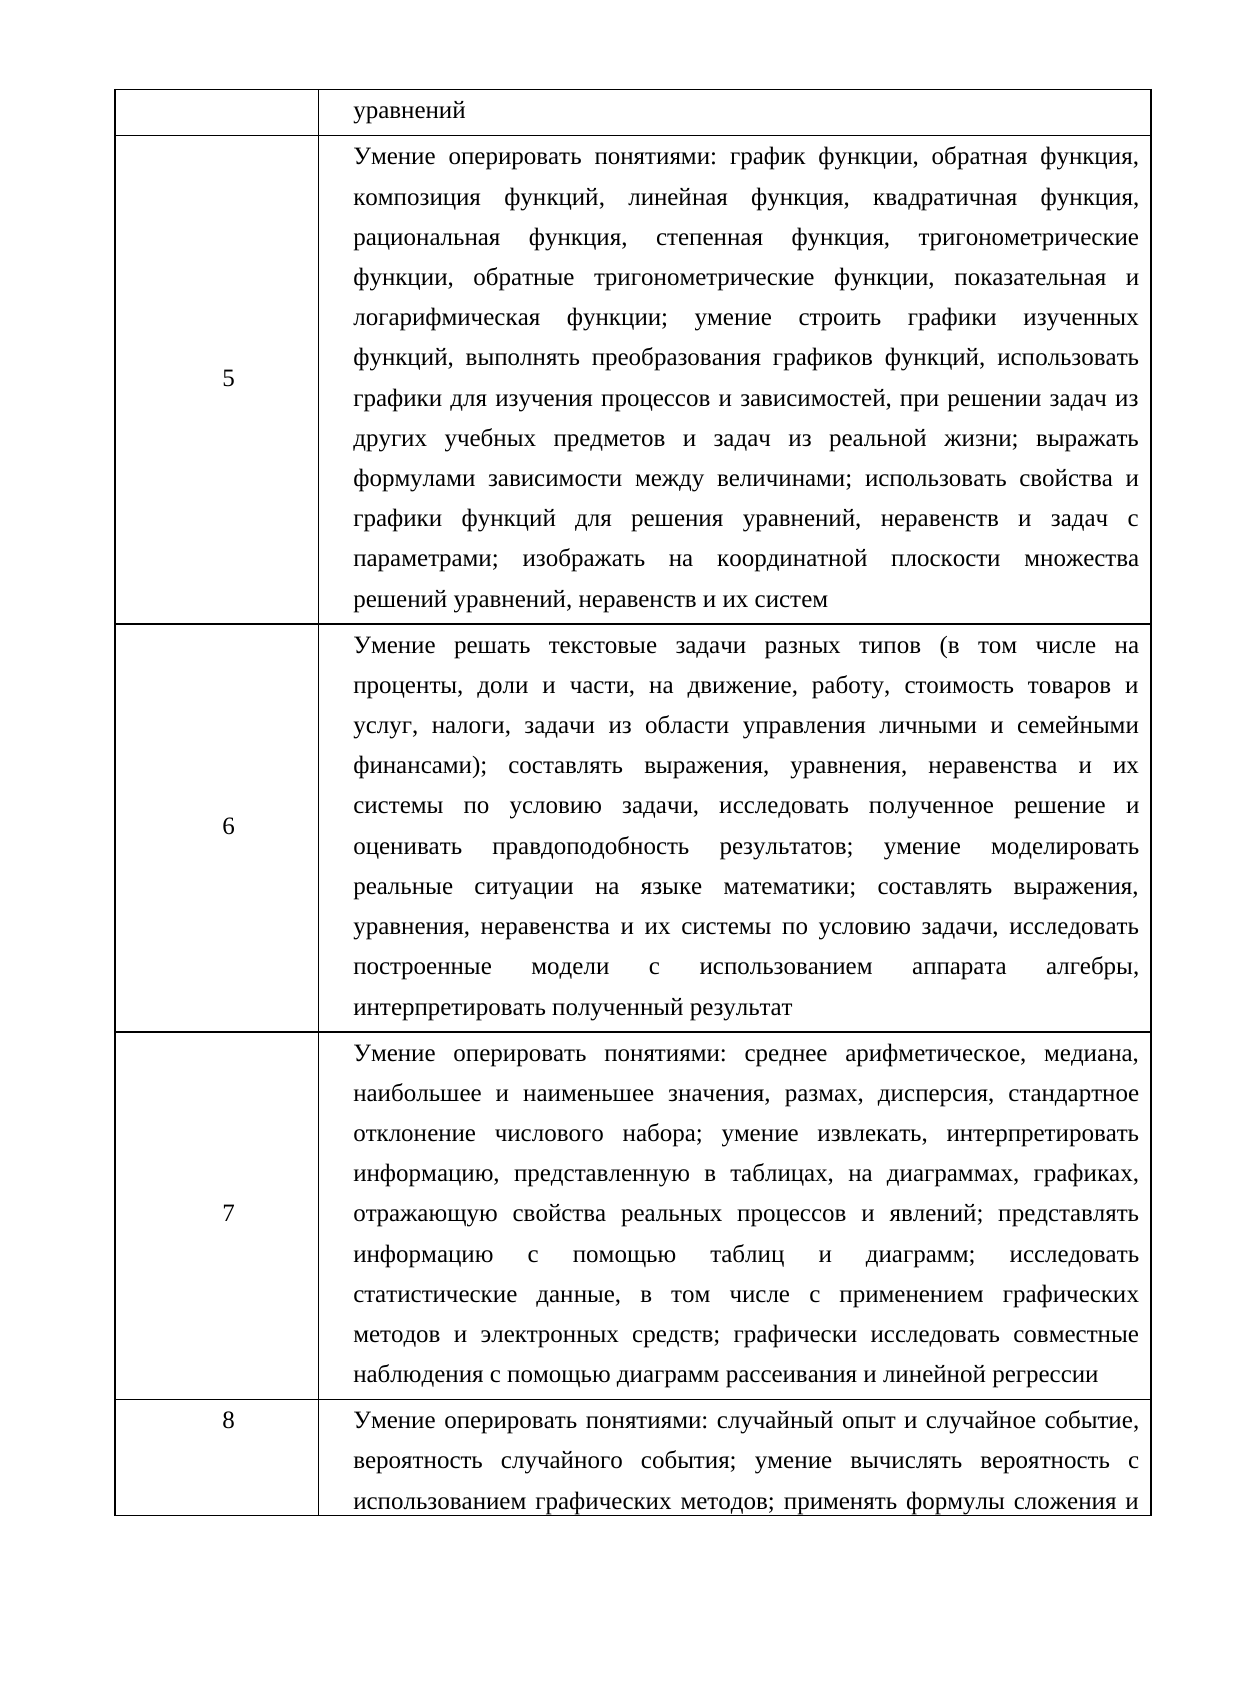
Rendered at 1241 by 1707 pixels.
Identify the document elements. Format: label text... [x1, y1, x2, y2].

table_cell Умение оперировать понятиями: график функции, обратная функция, композиция функций, линейная функция, квадратичная функция, рациональная функция, степенная функция, тригонометрические функции, обратные тригонометрические функции, показательная и логарифмическая функции; умение строить графики изученных функций, выполнять преобразования графиков функций, использовать графики для изучения процессов и зависимостей, при решении задач из других учебных предметов и задач из реальной жизни; выражать формулами зависимости между величинами; использовать свойства и графики функций для решения уравнений, неравенств и задач с параметрами; изображать на координатной плоскости множества решений уравнений, неравенств и их систем [319, 136, 1150, 623]
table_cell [319, 90, 1150, 135]
table_cell 6 [116, 625, 318, 1031]
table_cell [319, 1400, 1150, 1514]
table_cell 8 [116, 1400, 318, 1514]
table_cell Умение оперировать понятиями: среднее арифметическое, медиана, наибольшее и наименьшее значения, размах, дисперсия, стандартное отклонение числового набора; умение извлекать, интерпретировать информацию, представленную в таблицах, на диаграммах, графиках, отражающую свойства реальных процессов и явлений; представлять информацию с помощью таблиц и диаграмм; исследовать статистические данные, в том числе с применением графических методов и электронных средств; графически исследовать совместные наблюдения с помощью диаграмм рассеивания и линейной регрессии [319, 1033, 1150, 1399]
table_cell Умение решать текстовые задачи разных типов (в том числе на проценты, доли и части, на движение, работу, стоимость товаров и услуг, налоги, задачи из области управления личными и семейными финансами); составлять выражения, уравнения, неравенства и их системы по условию задачи, исследовать полученное решение и оценивать правдоподобность результатов; умение моделировать реальные ситуации на языке математики; составлять выражения, уравнения, неравенства и их системы по условию задачи, исследовать построенные модели с использованием аппарата алгебры, интерпретировать полученный результат [319, 625, 1150, 1031]
table_cell 4 [116, 90, 318, 135]
table_cell 5 [116, 136, 318, 623]
table_cell 7 [116, 1033, 318, 1399]
